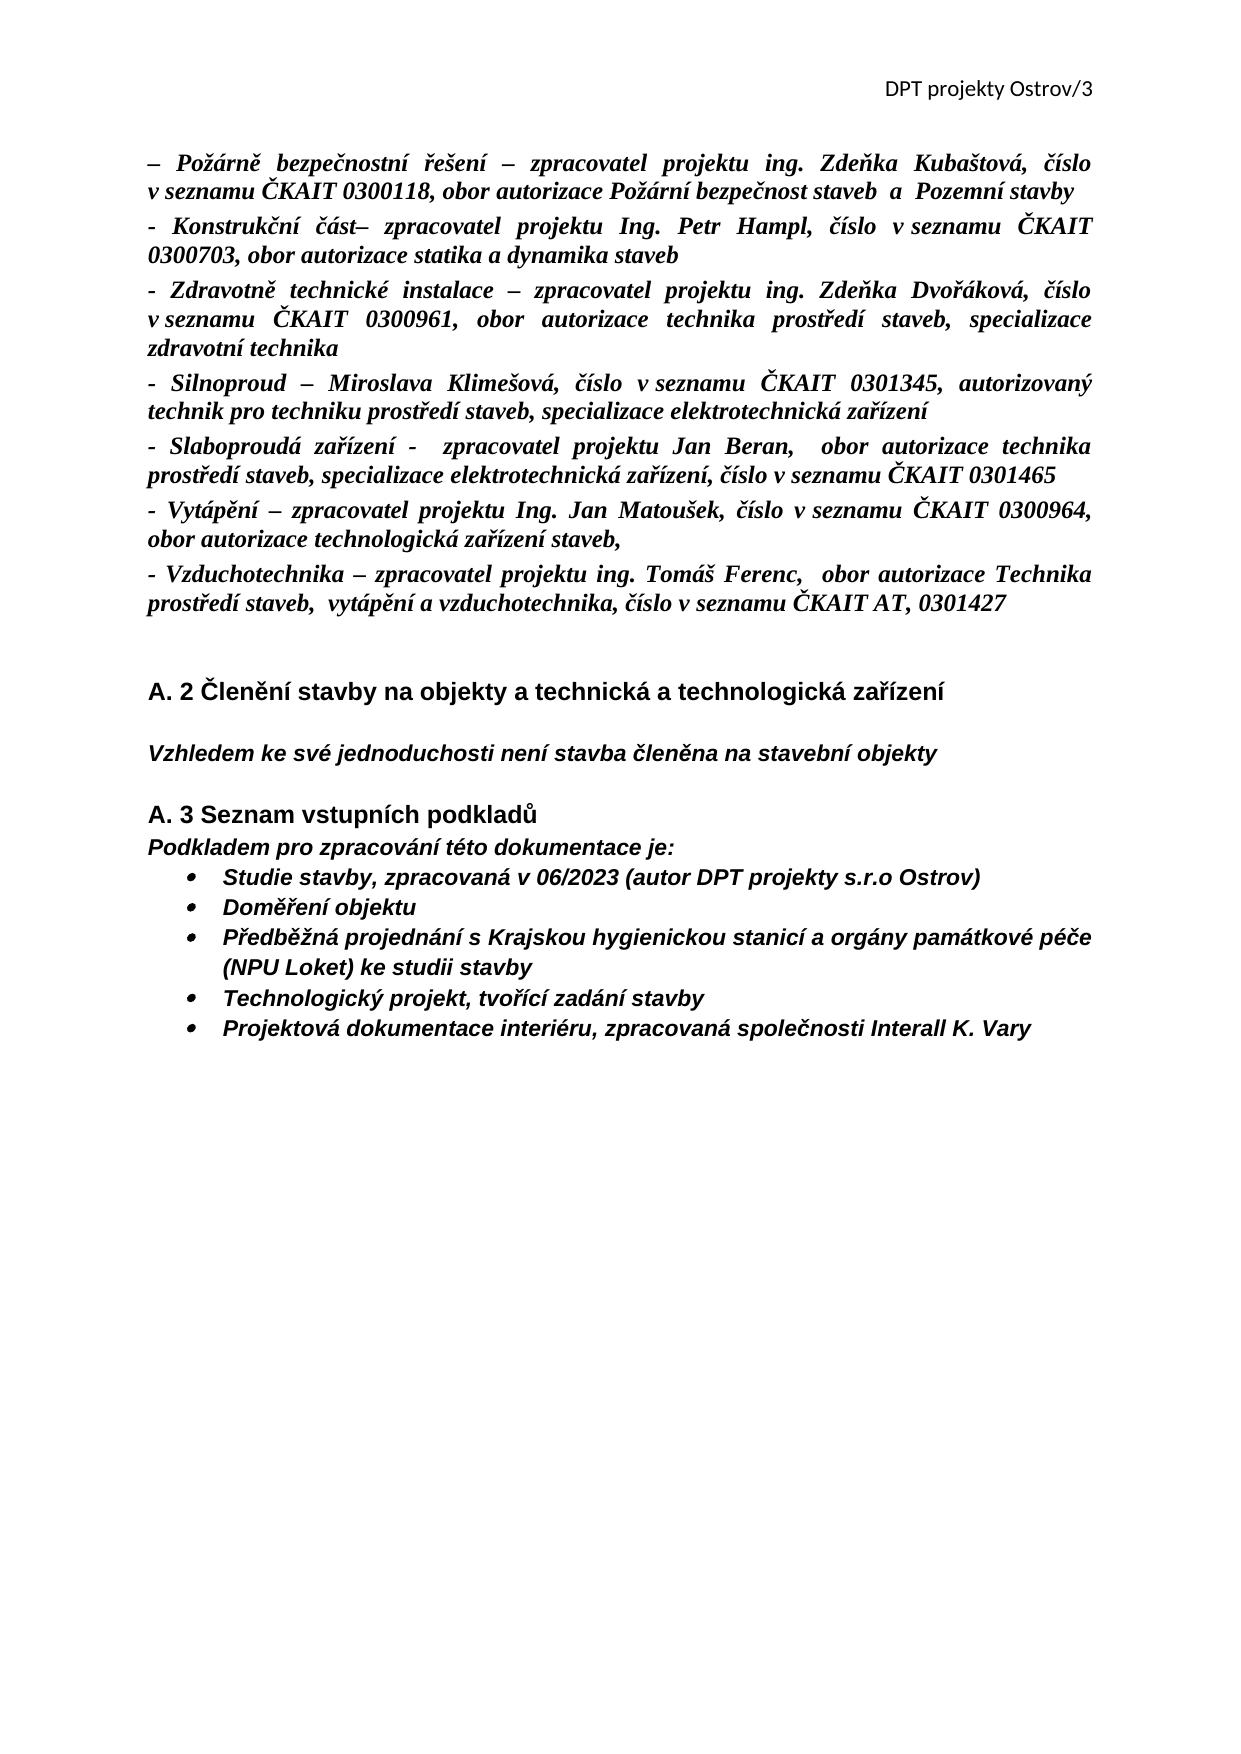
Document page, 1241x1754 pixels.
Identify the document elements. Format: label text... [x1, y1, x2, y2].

list Projektová dokumentace interiéru, zpracovaná společnosti Interall K. Vary [185, 1015, 1093, 1041]
text - Vzduchotechnika – zpracovatel projektu ing. Tomáš Ferenc, obor autorizace Technika prostředí staveb, vytápění a vzduchotechnika, číslo v seznamu ČKAIT AT, 0301427 [148, 559, 1093, 616]
list Studie stavby, zpracovaná v 06/2023 (autor DPT projekty s.r.o Ostrov) [185, 864, 1093, 890]
text Vzhledem ke své jednoduchosti není stavba členěna na stavební objekty [148, 740, 1093, 766]
text – Požárně bezpečnostní řešení – zpracovatel projektu ing. Zdeňka Kubaštová, číslo v seznamu ČKAIT 0300118, obor autorizace Požární bezpečnost staveb a Pozemní stavby [148, 148, 1093, 205]
text - Konstrukční část– zpracovatel projektu Ing. Petr Hampl, číslo v seznamu ČKAIT 0300703, obor autorizace statika a dynamika staveb [148, 211, 1093, 269]
text Podkladem pro zpracování této dokumentace je: [148, 833, 1093, 860]
text - Silnoproud – Miroslava Klimešová, číslo v seznamu ČKAIT 0301345, autorizovaný technik pro techniku prostředí staveb, specializace elektrotechnická zařízení [148, 368, 1093, 425]
list Předběžná projednání s Krajskou hygienickou stanicí a orgány památkové péče (NPU Loket) ke studii stavby [185, 924, 1093, 981]
list Technologický projekt, tvořící zadání stavby [185, 984, 1093, 1011]
list Doměření objektu [185, 894, 1093, 920]
text - Slaboproudá zařízení - zpracovatel projektu Jan Beran, obor autorizace technika prostředí staveb, specializace elektrotechnická zařízení, číslo v seznamu ČKAIT 0301465 [148, 431, 1093, 489]
text - Vytápění – zpracovatel projektu Ing. Jan Matoušek, číslo v seznamu ČKAIT 0300964, obor autorizace technologická zařízení staveb, [148, 495, 1093, 553]
text A. 3 Seznam vstupních podkladů [148, 800, 1093, 829]
text A. 2 Členění stavby na objekty a technická a technologická zařízení [148, 677, 1093, 706]
text - Zdravotně technické instalace – zpracovatel projektu ing. Zdeňka Dvořáková, číslo v seznamu ČKAIT 0300961, obor autorizace technika prostředí staveb, specializace zdravotní technika [148, 275, 1093, 361]
